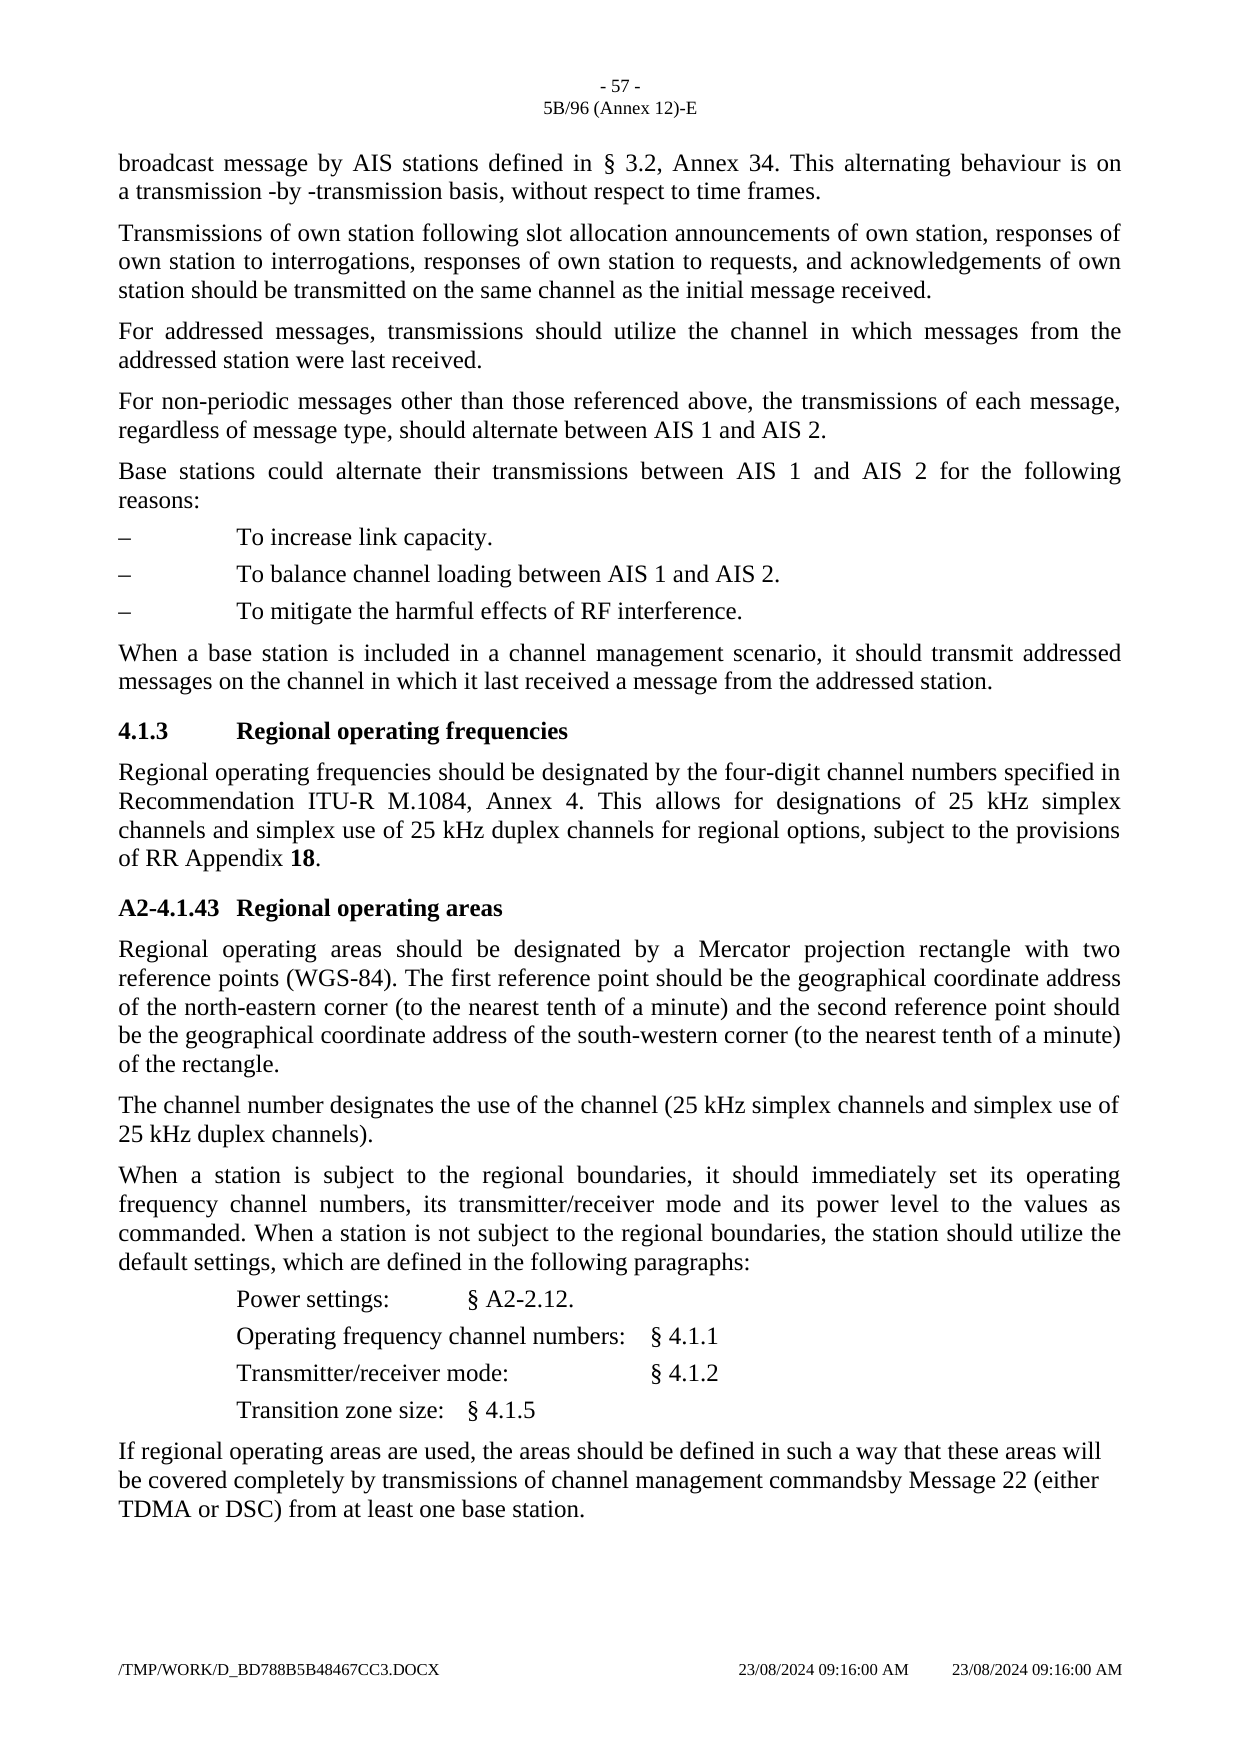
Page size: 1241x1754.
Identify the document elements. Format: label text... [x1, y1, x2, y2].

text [118, 148, 1122, 205]
text – To mitigate the harmful effects of RF interference. [118, 596, 1122, 625]
text Regional operating areas should be designated by a Mercator projection rectangle with two reference points (WGS-84). The first reference point should be the geographical coordinate address of the north-eastern corner (to the nearest tenth of a minute) and the second reference point should be the geographical coordinate address of the south-western corner (to the nearest tenth of a minute) of the rectangle. [118, 934, 1122, 1078]
text Power settings: § 2.12 [118, 1284, 1122, 1313]
text For non-periodic messages other than those referenced above, the transmissions of each message, regardless of message type, should alternate between AIS 1 and AIS 2. [118, 386, 1122, 444]
text For addressed messages, transmissions should utilize the channel in which messages from the addressed station were last received. [118, 316, 1122, 374]
text When a station is subject to the regional boundaries, it should immediately set its operating power level to the values as commanded. When a station is not subject to the regional boundaries, the station should utilize the default settings, which are defined in the following paragraph: [118, 1161, 1122, 1276]
text Transmissions of own station following slot allocation announcements of own station, responses of own station to interrogations, responses of own station to requests, and acknowledgements of own station should be transmitted on the same channel as the initial message received. [118, 218, 1122, 304]
text If regional operating areas are used, the areas should be defined in such a way that these areas will be covered completely by transmissions from at least one base station. [118, 1436, 1122, 1523]
text – To balance channel loading between AIS 1 and AIS 2. [118, 559, 1122, 588]
text Base stations could alternate their transmissions between AIS 1 and AIS 2 for the following reasons: [118, 456, 1122, 514]
subtitle 4.1. Regional operating areas [118, 893, 1122, 922]
text – To increase link capacity. [118, 522, 1122, 551]
